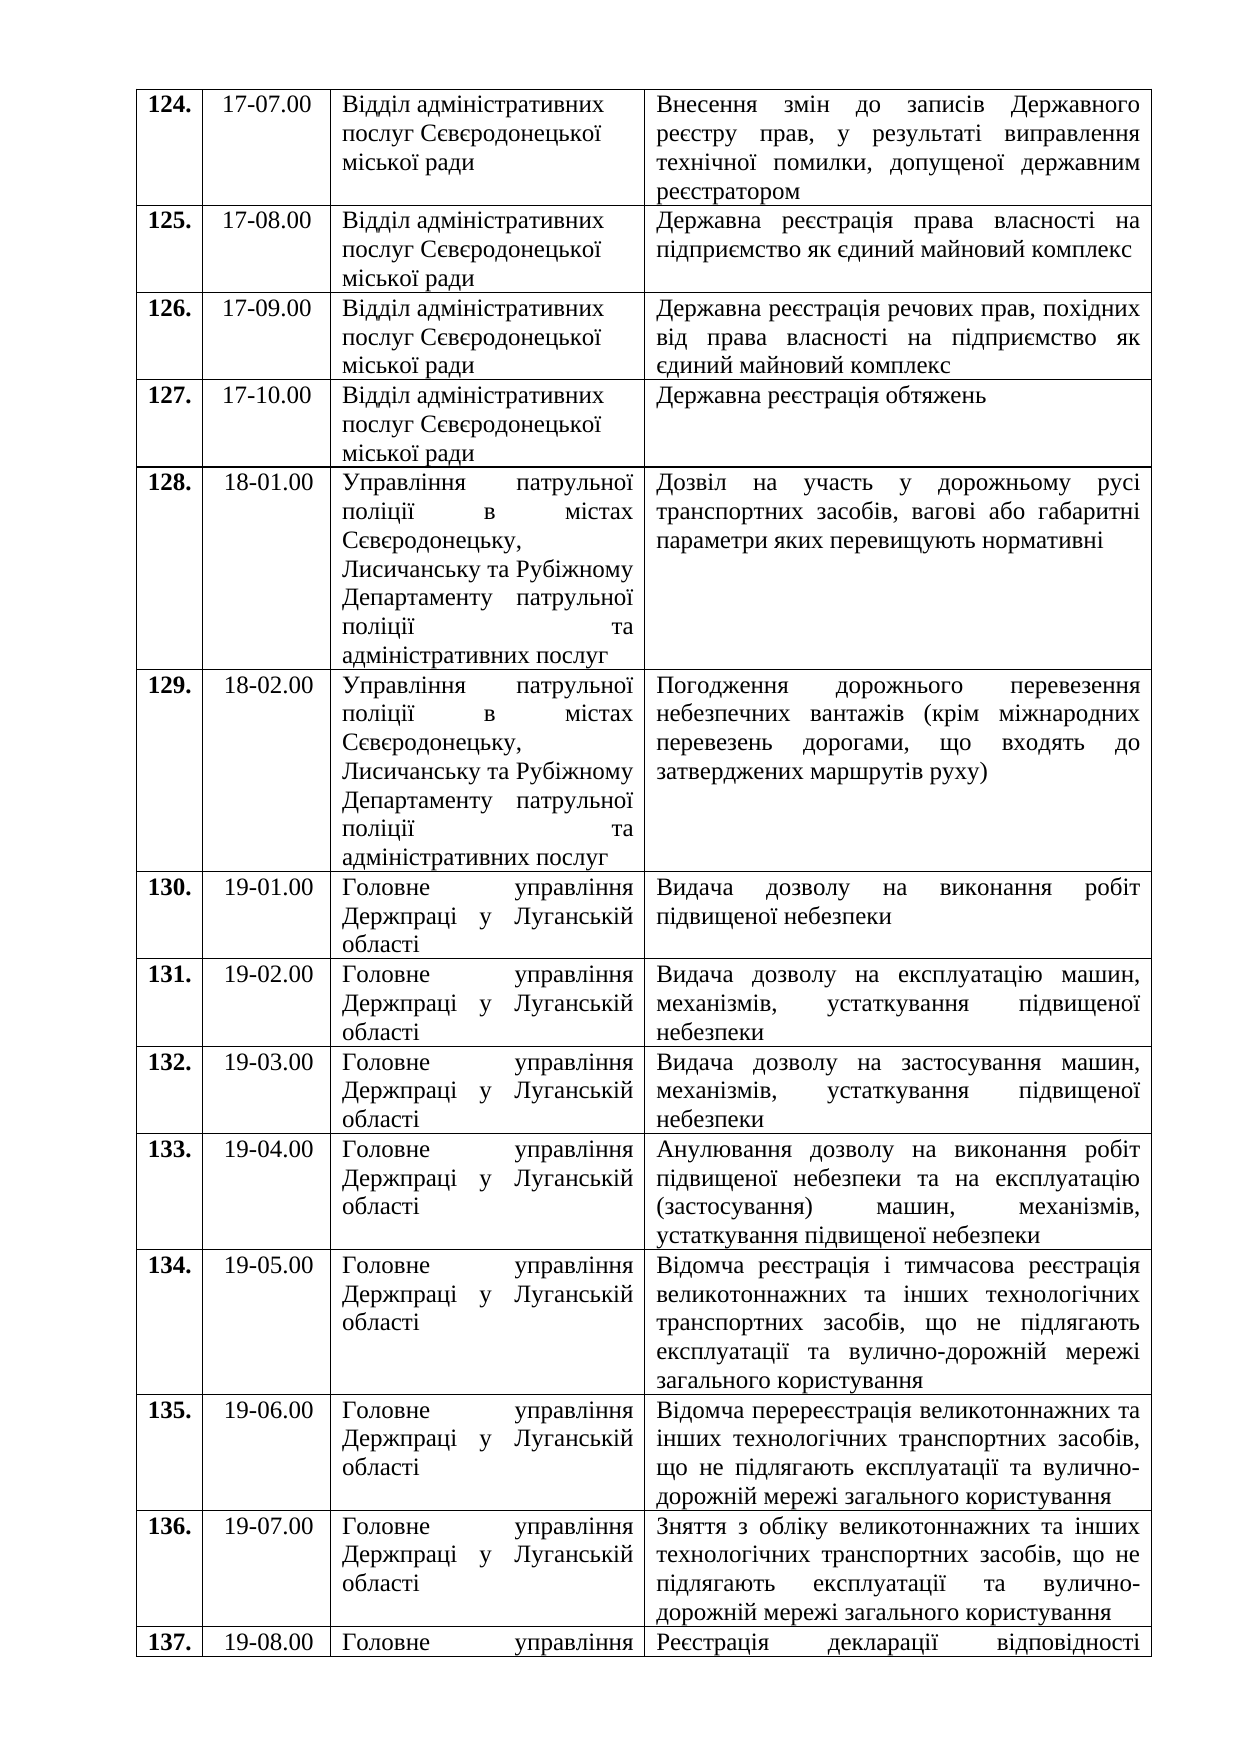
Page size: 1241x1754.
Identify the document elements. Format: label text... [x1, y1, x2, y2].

table_cell 17-09.00 [203, 293, 330, 379]
table_cell Державна реєстрація обтяжень [645, 380, 1151, 466]
table_cell 19-04.00 [203, 1134, 330, 1249]
table_cell 129. [137, 670, 202, 871]
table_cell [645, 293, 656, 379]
table_cell 18-02.00 [203, 670, 330, 871]
table_cell Головне управління Держпраці у Луганській області [331, 1395, 644, 1510]
table_cell 132. [137, 1047, 202, 1133]
table_cell 19-07.00 [203, 1511, 330, 1626]
table_cell 124. [137, 90, 202, 204]
table_cell 134. [137, 1250, 202, 1394]
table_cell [331, 1627, 644, 1656]
table_cell Видача дозволу на експлуатацію машин, механізмів, устаткування підвищеної небезпеки [645, 959, 1151, 1046]
table_cell Головне управління Держпраці у Луганській області [331, 1047, 644, 1133]
table_cell Головне управління Держпраці у Луганській області [331, 959, 644, 1046]
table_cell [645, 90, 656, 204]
table_cell Головне управління Держпраці у Луганській області [331, 1250, 644, 1394]
table_cell Головне управління Держпраці у Луганській області [331, 872, 644, 958]
table_cell Головне управління Держпраці у Луганській області [331, 1134, 644, 1249]
table_cell 19-03.00 [203, 1047, 330, 1133]
table_cell 19-08.00 [203, 1627, 330, 1656]
table_cell Державна реєстрація права власності на підприємство як єдиний майновий комплекс [645, 206, 1151, 292]
table_cell Відомча перереєстрація великотоннажних та інших технологічних транспортних засобів, що не підлягають експлуатації та вулично-дорожній мережі загального користування [645, 1395, 1151, 1510]
table_cell 136. [137, 1511, 202, 1626]
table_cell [331, 90, 644, 204]
table_cell 17-07.00 [203, 90, 330, 204]
table_cell 128. [137, 468, 202, 669]
table_cell 19-01.00 [203, 872, 330, 958]
table_cell Відділ адміністративних послуг Сєвєродонецької міської ради [331, 380, 644, 466]
table_cell Видача дозволу на виконання робіт підвищеної небезпеки [645, 872, 1151, 958]
table_cell Управління патрульної поліції в містах Сєвєродонецьку, Лисичанську та Рубіжному Департаменту патрульної поліції та адміністративних послуг [331, 468, 644, 669]
table_cell 17-08.00 [203, 206, 330, 292]
table_cell Видача дозволу на застосування машин, механізмів, устаткування підвищеної небезпеки [645, 1047, 1151, 1133]
table_cell Відділ адміністративних послуг Сєвєродонецької міської ради [331, 293, 644, 379]
table_cell 125. [137, 206, 202, 292]
table_cell 130. [137, 872, 202, 958]
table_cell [331, 1511, 644, 1626]
table_cell 19-05.00 [203, 1250, 330, 1394]
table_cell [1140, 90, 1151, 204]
table_cell 133. [137, 1134, 202, 1249]
table_cell 126. [137, 293, 202, 379]
table_cell 135. [137, 1395, 202, 1510]
table_cell 18-01.00 [203, 468, 330, 669]
table_cell 19-02.00 [203, 959, 330, 1046]
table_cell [331, 206, 644, 292]
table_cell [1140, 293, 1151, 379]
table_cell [645, 1627, 1151, 1656]
table_cell Погодження дорожнього перевезення небезпечних вантажів (крім міжнародних перевезень дорогами, що входять до затверджених маршрутів руху) [645, 670, 1151, 871]
table_cell 19-06.00 [203, 1395, 330, 1510]
table_cell 131. [137, 959, 202, 1046]
table_cell 137. [137, 1627, 202, 1656]
table_cell 17-10.00 [203, 380, 330, 466]
table_cell Відомча реєстрація і тимчасова реєстрація великотоннажних та інших технологічних транспортних засобів, що не підлягають експлуатації та вулично-дорожній мережі загального користування [645, 1250, 1151, 1394]
table_cell Дозвіл на участь у дорожньому русі транспортних засобів, вагові або габаритні параметри яких перевищують нормативні [645, 468, 1151, 669]
table_cell Зняття з обліку великотоннажних та інших технологічних транспортних засобів, що не підлягають експлуатації та вулично-дорожній мережі загального користування [645, 1511, 1151, 1626]
table_cell Анулювання дозволу на виконання робіт підвищеної небезпеки та на експлуатацію (застосування) машин, механізмів, устаткування підвищеної небезпеки [645, 1134, 1151, 1249]
table_cell 127. [137, 380, 202, 466]
table_cell Управління патрульної поліції в містах Сєвєродонецьку, Лисичанську та Рубіжному Департаменту патрульної поліції та адміністративних послуг [331, 670, 644, 871]
